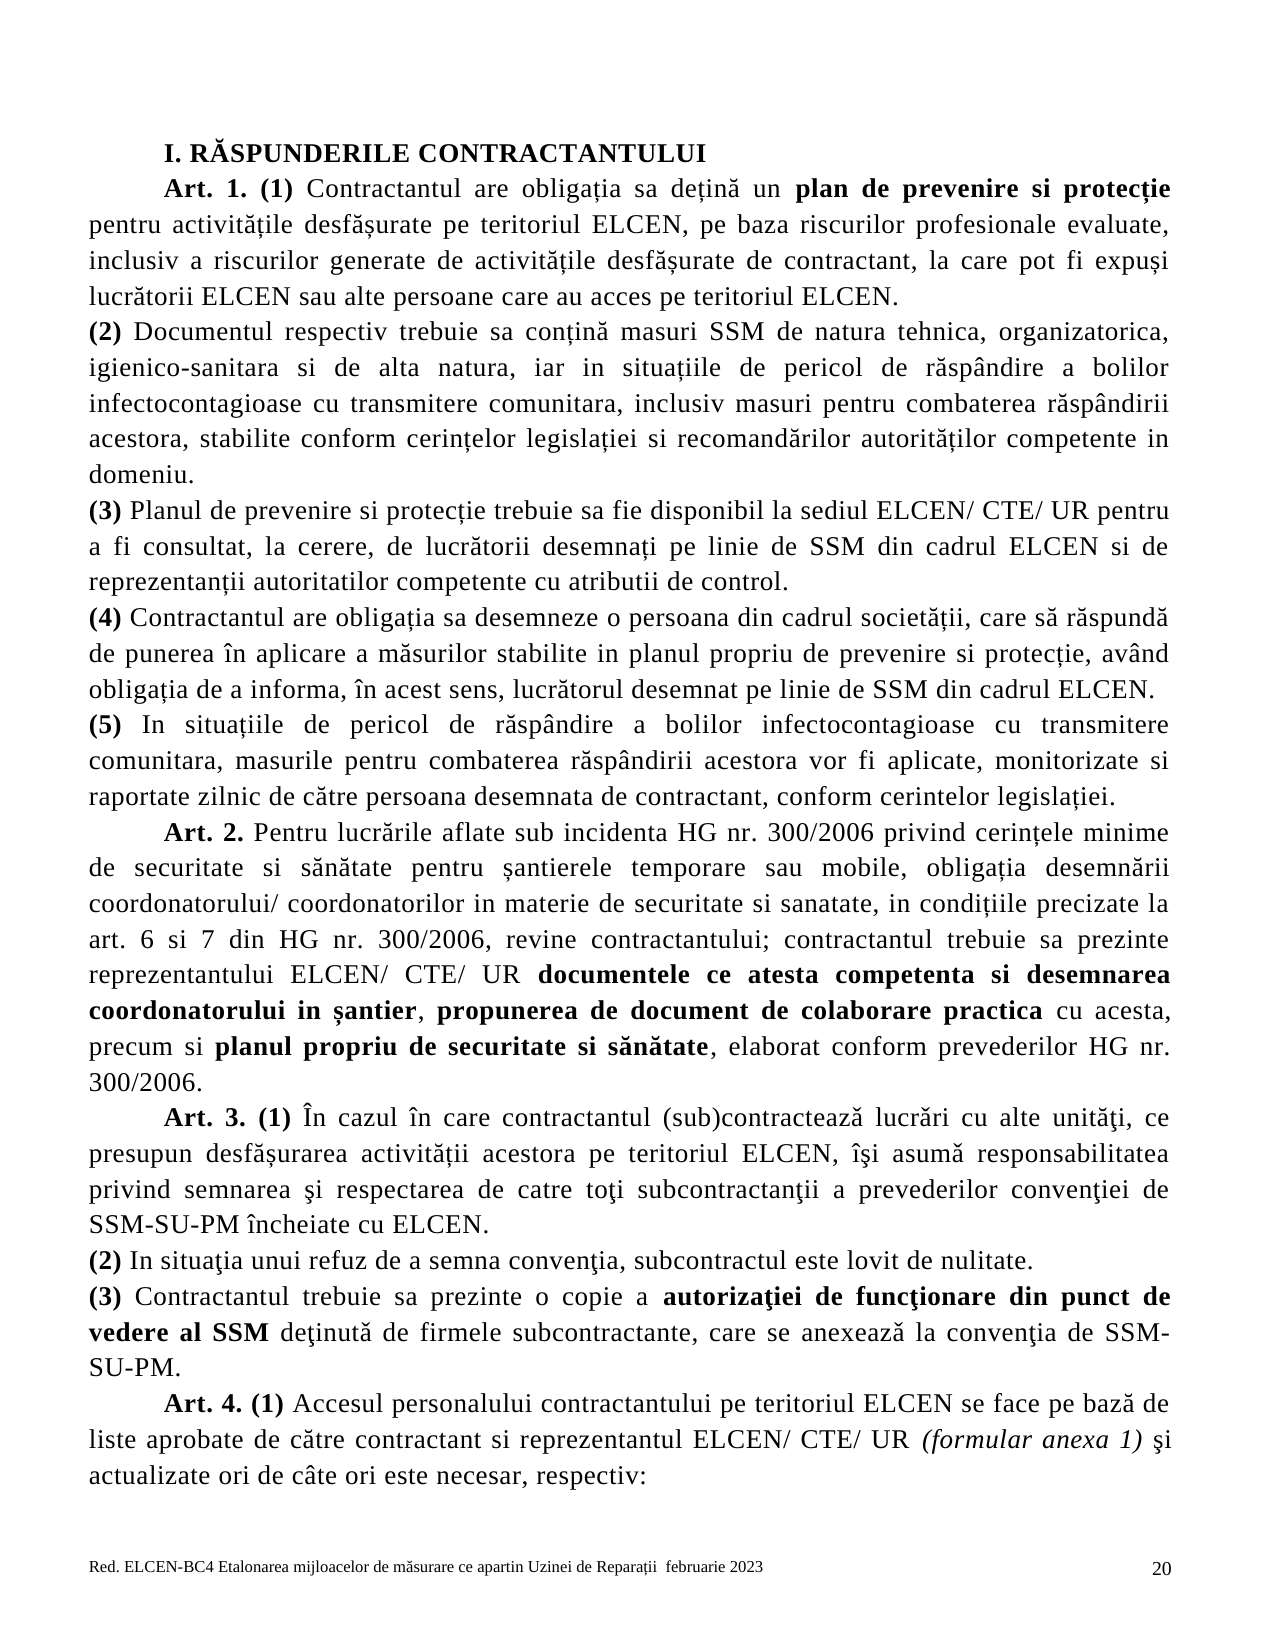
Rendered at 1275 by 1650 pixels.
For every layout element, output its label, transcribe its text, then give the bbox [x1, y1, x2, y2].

text Art. 3. (1) În cazul în care contractantul (sub)contracteazǎ lucrǎri cu alte unităţi, ce presupun desfășurarea activității acestora pe teritoriul ELCEN, îşi asumǎ responsabilitatea privind semnarea şi respectarea de catre toţi subcontractanţii a prevederilor convenţiei de SSM-SU-PM încheiate cu ELCEN. [89, 1101, 1172, 1240]
text (3) Planul de prevenire si protecție trebuie sa fie disponibil la sediul ELCEN/ CTE/ UR pentru a fi consultat, la cerere, de lucrătorii desemnați pe linie de SSM din cadrul ELCEN si de reprezentanții autoritatilor competente cu atributii de control. [89, 494, 1172, 597]
text (5) In situațiile de pericol de răspândire a bolilor infectocontagioase cu transmitere comunitara, masurile pentru combaterea răspândirii acestora vor fi aplicate, monitorizate si raportate zilnic de către persoana desemnata de contractant, conform cerintelor legislației. [89, 708, 1172, 811]
text (2) In situaţia unui refuz de a semna convenţia, subcontractul este lovit de nulitate. [89, 1244, 1172, 1276]
text (3) Contractantul trebuie sa prezinte o copie a autorizaţiei de funcţionare din punct de vedere al SSM deţinutǎ de firmele subcontractante, care se anexeazǎ la convenţia de SSM-SU-PM. [89, 1280, 1172, 1383]
text I. RĂSPUNDERILE CONTRACTANTULUI [89, 137, 1172, 168]
text (4) Contractantul are obligația sa desemneze o persoana din cadrul societății, care să răspundă de punerea în aplicare a măsurilor stabilite in planul propriu de prevenire si protecție, având obligația de a informa, în acest sens, lucrătorul desemnat pe linie de SSM din cadrul ELCEN. [89, 601, 1172, 704]
text Art. 1. (1) Contractantul are obligația sa dețină un plan de prevenire si protecție pentru activitățile desfășurate pe teritoriul ELCEN, pe baza riscurilor profesionale evaluate, inclusiv a riscurilor generate de activitățile desfășurate de contractant, la care pot fi expuși lucrătorii ELCEN sau alte persoane care au acces pe teritoriul ELCEN. [89, 172, 1172, 311]
text (2) Documentul respectiv trebuie sa conțină masuri SSM de natura tehnica, organizatorica, igienico-sanitara si de alta natura, iar in situațiile de pericol de răspândire a bolilor infectocontagioase cu transmitere comunitara, inclusiv masuri pentru combaterea răspândirii acestora, stabilite conform cerințelor legislației si recomandărilor autorităților competente in domeniu. [89, 315, 1172, 489]
text Art. 2. Pentru lucrările aflate sub incidenta HG nr. 300/2006 privind cerințele minime de securitate si sănătate pentru șantierele temporare sau mobile, obligația desemnării coordonatorului/ coordonatorilor in materie de securitate si sanatate, in condițiile precizate la art. 6 si 7 din HG nr. 300/2006, revine contractantului; contractantul trebuie sa prezinte reprezentantului ELCEN/ CTE/ UR documentele ce atesta competenta si desemnarea coordonatorului in șantier, propunerea de document de colaborare practica cu acesta, precum si planul propriu de securitate si sănătate, elaborat conform prevederilor HG nr. 300/2006. [89, 816, 1172, 1097]
text Art. 4. (1) Accesul personalului contractantului pe teritoriul ELCEN se face pe bază de liste aprobate de către contractant si reprezentantul ELCEN/ CTE/ UR (formular anexa 1) şi actualizate ori de câte ori este necesar, respectiv: [89, 1387, 1172, 1490]
